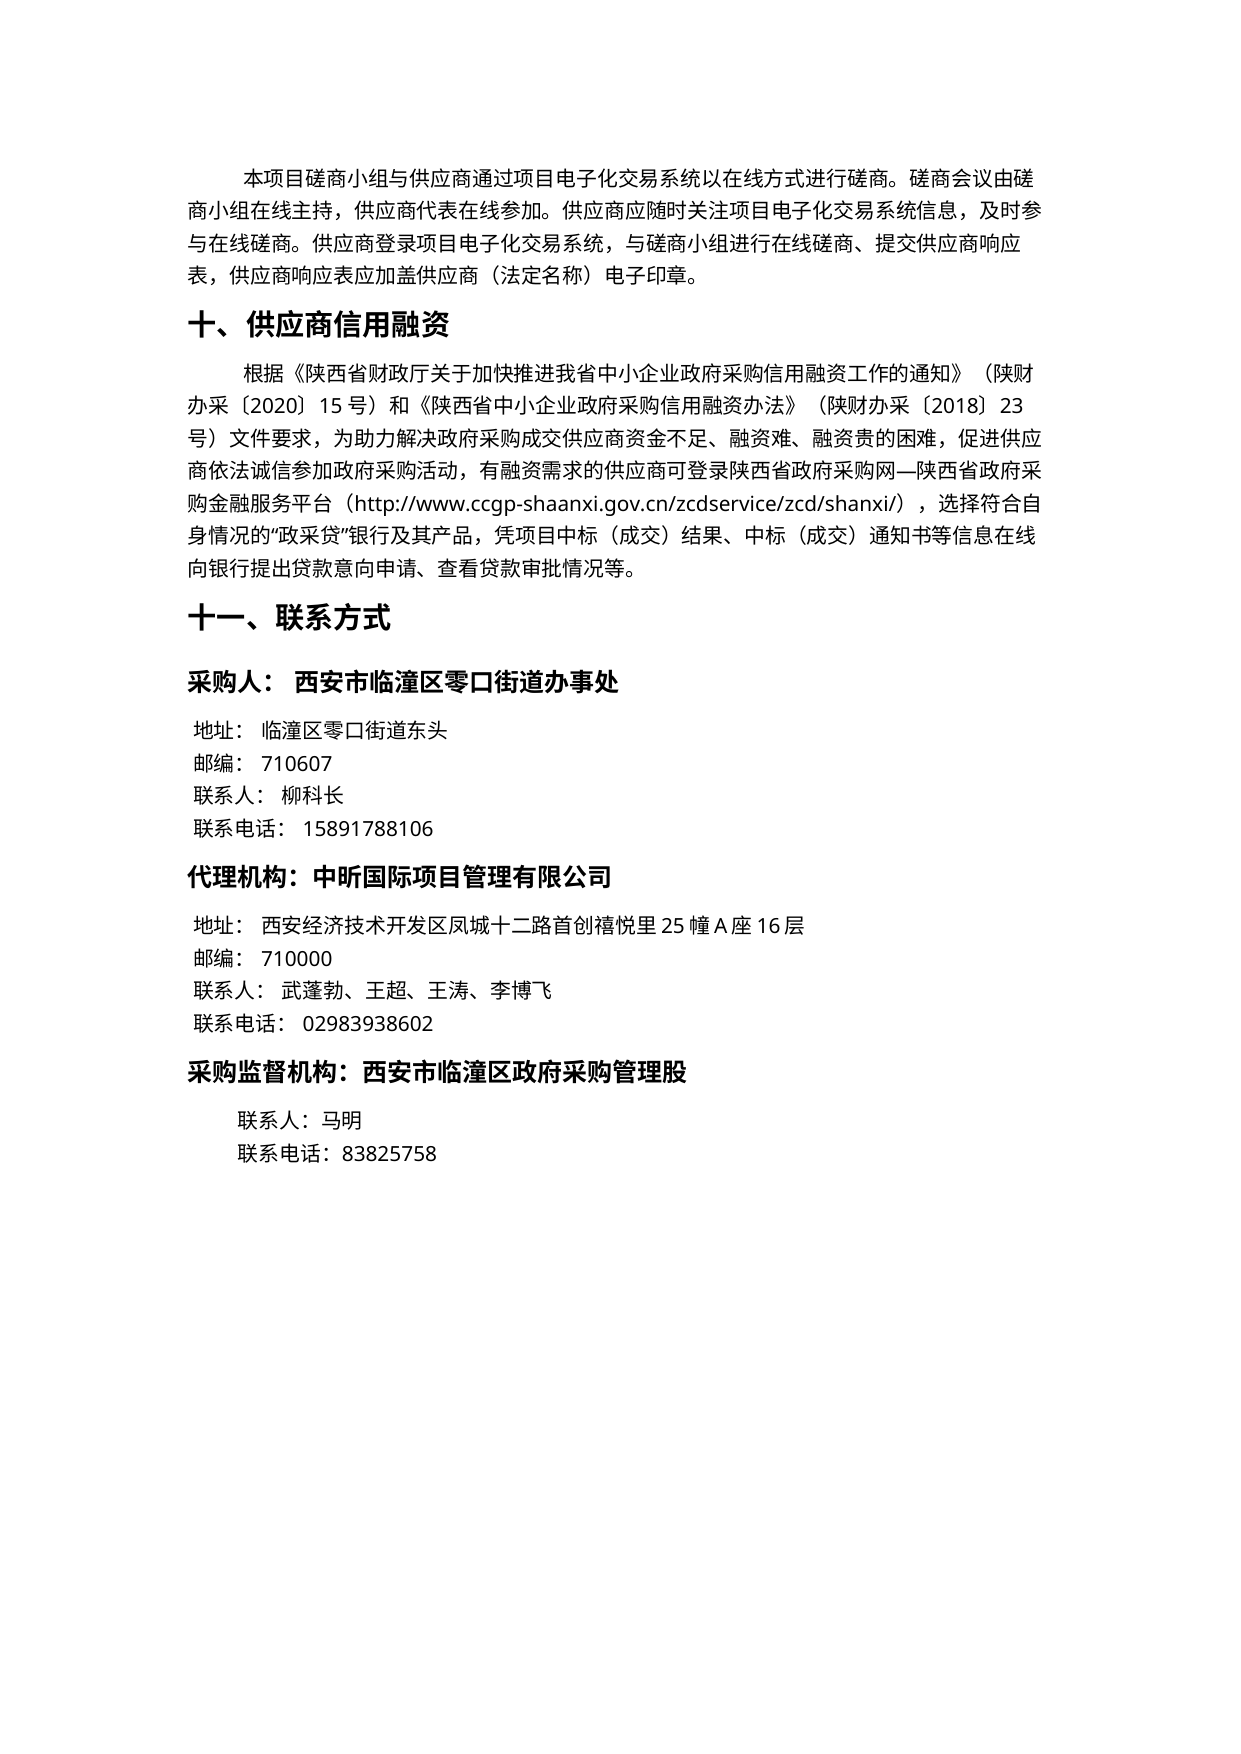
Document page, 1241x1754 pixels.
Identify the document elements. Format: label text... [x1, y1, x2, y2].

text 采购人： 西安市临潼区零口街道办事处 [187, 649, 1053, 714]
text 邮编： 710000 [187, 942, 1053, 974]
text 联系电话： 02983938602 [187, 1007, 1053, 1039]
text 地址： 西安经济技术开发区凤城十二路首创禧悦里25幢A座16层 [187, 909, 1053, 942]
text 邮编： 710607 [187, 747, 1053, 779]
text 十一、联系方式 [187, 584, 1053, 649]
text 代理机构：中昕国际项目管理有限公司 [187, 844, 1053, 909]
text 根据《陕西省财政厅关于加快推进我省中小企业政府采购信用融资工作的通知》（陕财办采〔2020〕15 号）和《陕西省中小企业政府采购信用融资办法》（陕财办采〔2018〕23 号）文件要求，为助力解决政府采购成交供应商资金不足、融资难、融资贵的困难，促进供应商依法诚信参加政府采购活动，有融资需求的供应商可登录陕西省政府采购网—陕西省政府采购金融服务平台（http://www.ccgp-shaanxi.gov.cn/zcdservice/zcd/shanxi/），选择符合自身情况的“政采贷”银行及其产品，凭项目中标（成交）结果、中标（成交）通知书等信息在线向银行提出贷款意向申请、查看贷款审批情况等。 [187, 357, 1053, 584]
text 联系人： 柳科长 [187, 779, 1053, 812]
text 联系人： 武蓬勃、王超、王涛、李博飞 [187, 974, 1053, 1007]
text 十、供应商信用融资 [187, 292, 1053, 357]
text 联系人：马明 [187, 1104, 1053, 1137]
text 地址： 临潼区零口街道东头 [187, 714, 1053, 747]
text 联系电话：83825758 [187, 1137, 1053, 1169]
text 本项目磋商小组与供应商通过项目电子化交易系统以在线方式进行磋商。磋商会议由磋商小组在线主持，供应商代表在线参加。供应商应随时关注项目电子化交易系统信息，及时参与在线磋商。供应商登录项目电子化交易系统，与磋商小组进行在线磋商、提交供应商响应表，供应商响应表应加盖供应商（法定名称）电子印章。 [187, 162, 1053, 292]
text 采购监督机构：西安市临潼区政府采购管理股 [187, 1039, 1053, 1104]
text 联系电话： 15891788106 [187, 812, 1053, 844]
